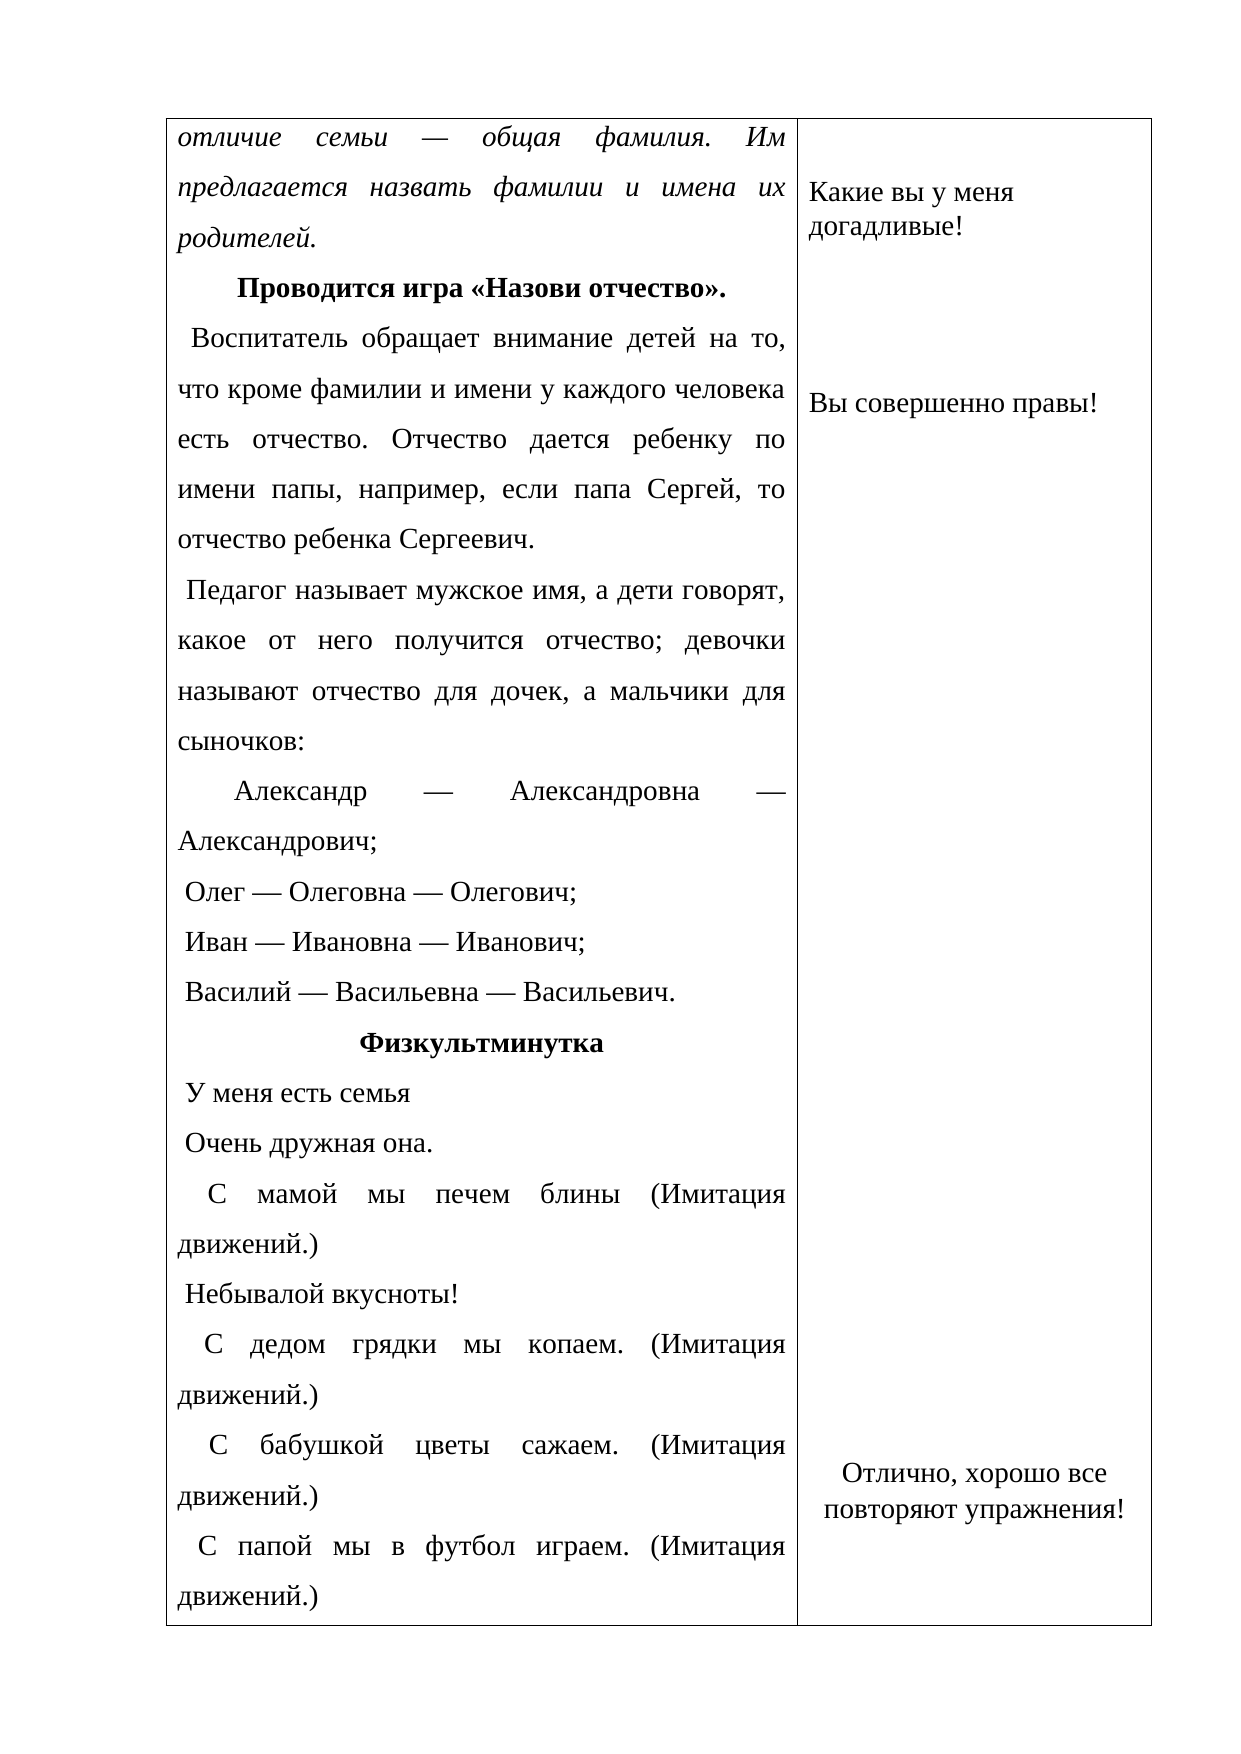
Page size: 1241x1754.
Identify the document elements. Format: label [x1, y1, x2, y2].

table_cell [798, 119, 1151, 1625]
table_cell [167, 119, 797, 1625]
